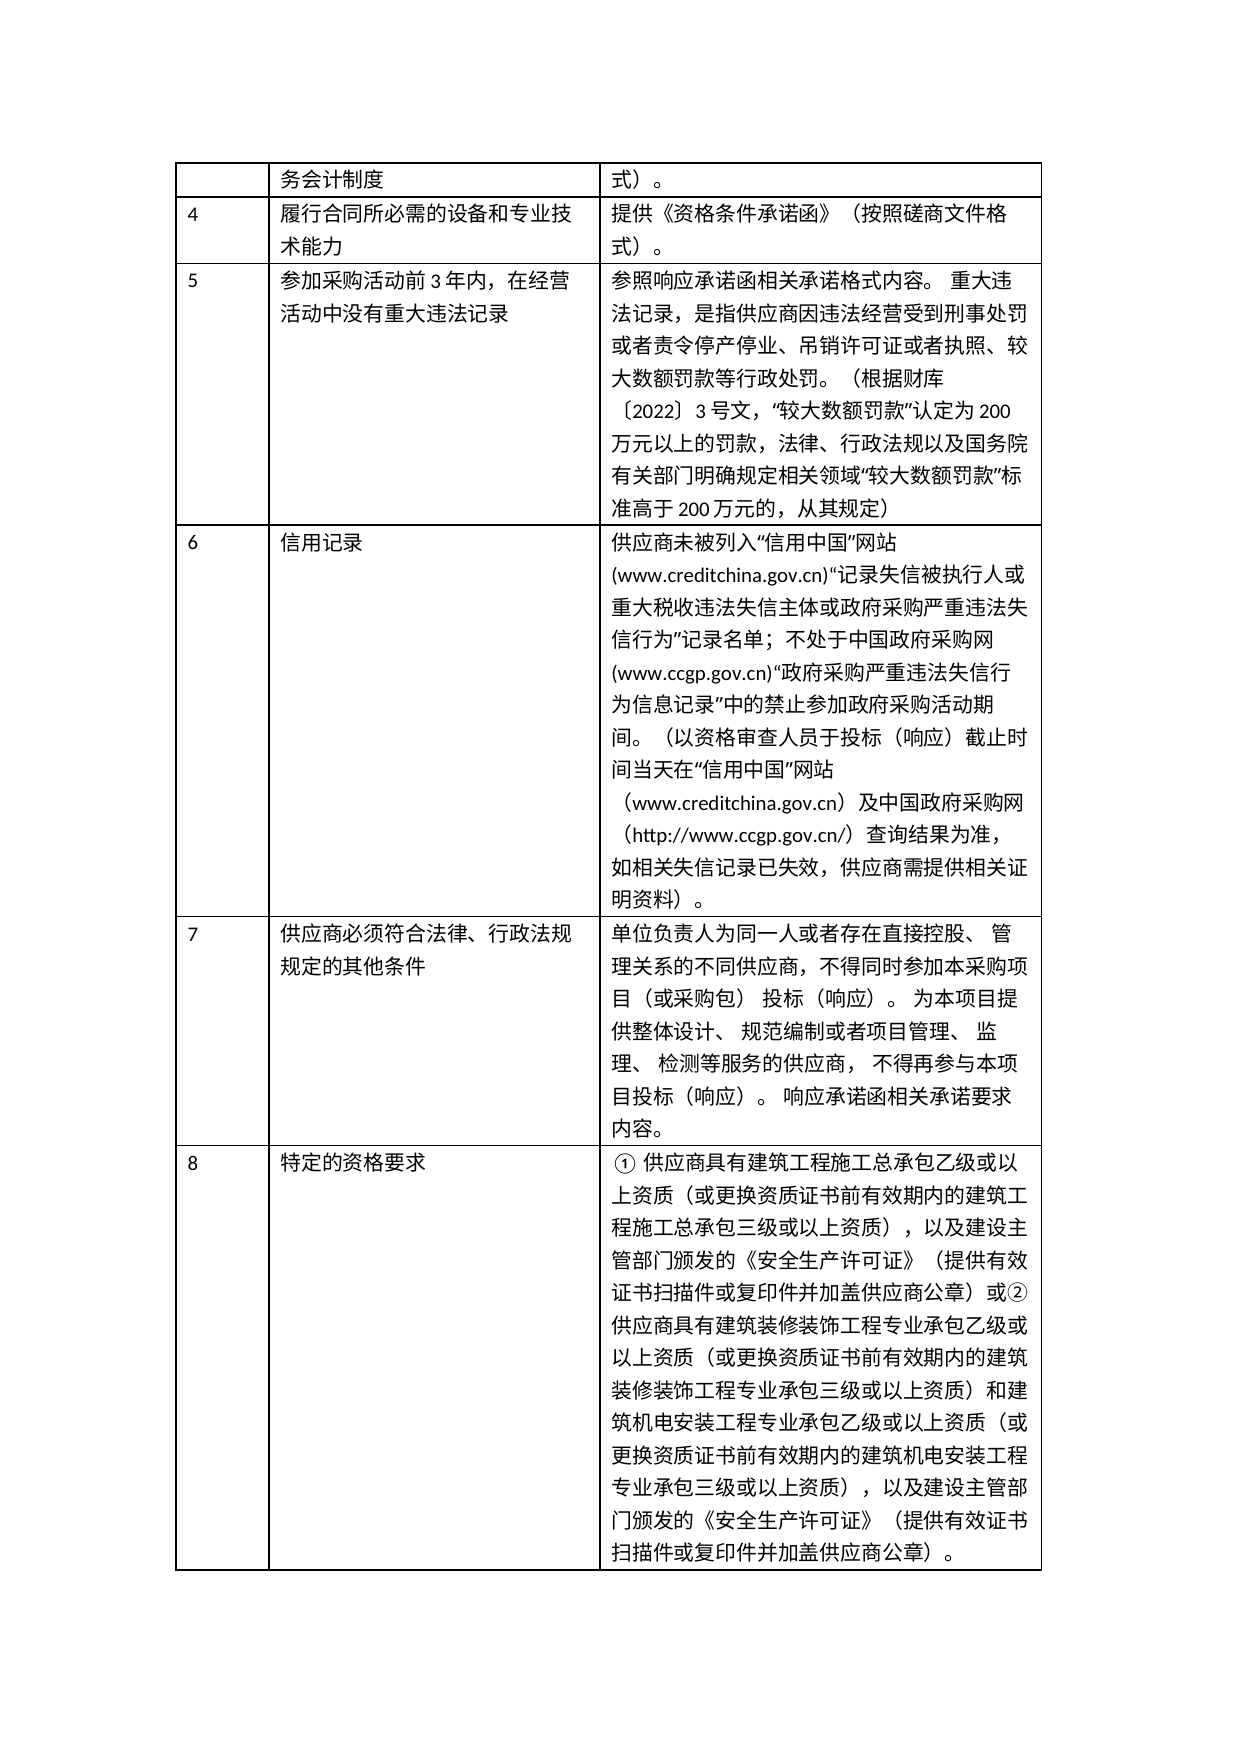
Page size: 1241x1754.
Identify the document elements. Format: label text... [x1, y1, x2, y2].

table_cell 5 [177, 264, 268, 524]
table_cell ①供应商具有建筑工程施工总承包乙级或以上资质（或更换资质证书前有效期内的建筑工程施工总承包三级或以上资质），以及建设主管部门颁发的《安全生产许可证》（提供有效证书扫描件或复印件并加盖供应商公章）或②供应商具有建筑装修装饰工程专业承包乙级或以上资质（或更换资质证书前有效期内的建筑装修装饰工程专业承包三级或以上资质）和建筑机电安装工程专业承包乙级或以上资质（或更换资质证书前有效期内的建筑机电安装工程专业承包三级或以上资质），以及建设主管部门颁发的《安全生产许可证》（提供有效证书扫描件或复印件并加盖供应商公章）。 [601, 1146, 1041, 1569]
table_cell 8 [177, 1146, 268, 1569]
table_cell 7 [177, 917, 268, 1145]
table_cell 供应商未被列入“信用中国”网站(www.creditchina.gov.cn)“记录失信被执行人或重大税收违法失信主体或政府采购严重违法失信行为”记录名单；不处于中国政府采购网(www.ccgp.gov.cn)“政府采购严重违法失信行为信息记录”中的禁止参加政府采购活动期间。（以资格审查人员于投标（响应）截止时间当天在“信用中国”网站（www.creditchina.gov.cn）及中国政府采购网（http://www.ccgp.gov.cn/）查询结果为准，如相关失信记录已失效，供应商需提供相关证明资料）。 [601, 526, 1041, 916]
table_cell 单位负责人为同一人或者存在直接控股、 管理关系的不同供应商，不得同时参加本采购项目（或采购包） 投标（响应）。 为本项目提供整体设计、 规范编制或者项目管理、 监理、 检测等服务的供应商， 不得再参与本项目投标（响应）。 响应承诺函相关承诺要求内容。 [601, 917, 1041, 1145]
table_cell 参照响应承诺函相关承诺格式内容。 重大违法记录，是指供应商因违法经营受到刑事处罚或者责令停产停业、吊销许可证或者执照、较大数额罚款等行政处罚。（根据财库〔2022〕3号文，“较大数额罚款”认定为200万元以上的罚款，法律、行政法规以及国务院有关部门明确规定相关领域“较大数额罚款”标准高于200万元的，从其规定） [601, 264, 1041, 524]
table_cell 履行合同所必需的设备和专业技术能力 [270, 198, 599, 263]
table_cell 3 [177, 164, 268, 196]
table_cell 特定的资格要求 [270, 1146, 599, 1569]
table_cell 4 [177, 198, 268, 263]
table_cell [601, 164, 1041, 196]
table_cell 提供《资格条件承诺函》（按照磋商文件格式）。 [601, 198, 1041, 263]
table_cell 参加采购活动前3年内，在经营活动中没有重大违法记录 [270, 264, 599, 524]
table_cell 具有良好的商业信誉和健全的财务会计制度 [270, 164, 599, 196]
table_cell 6 [177, 526, 268, 916]
table_cell 信用记录 [270, 526, 599, 916]
table_cell 供应商必须符合法律、行政法规规定的其他条件 [270, 917, 599, 1145]
